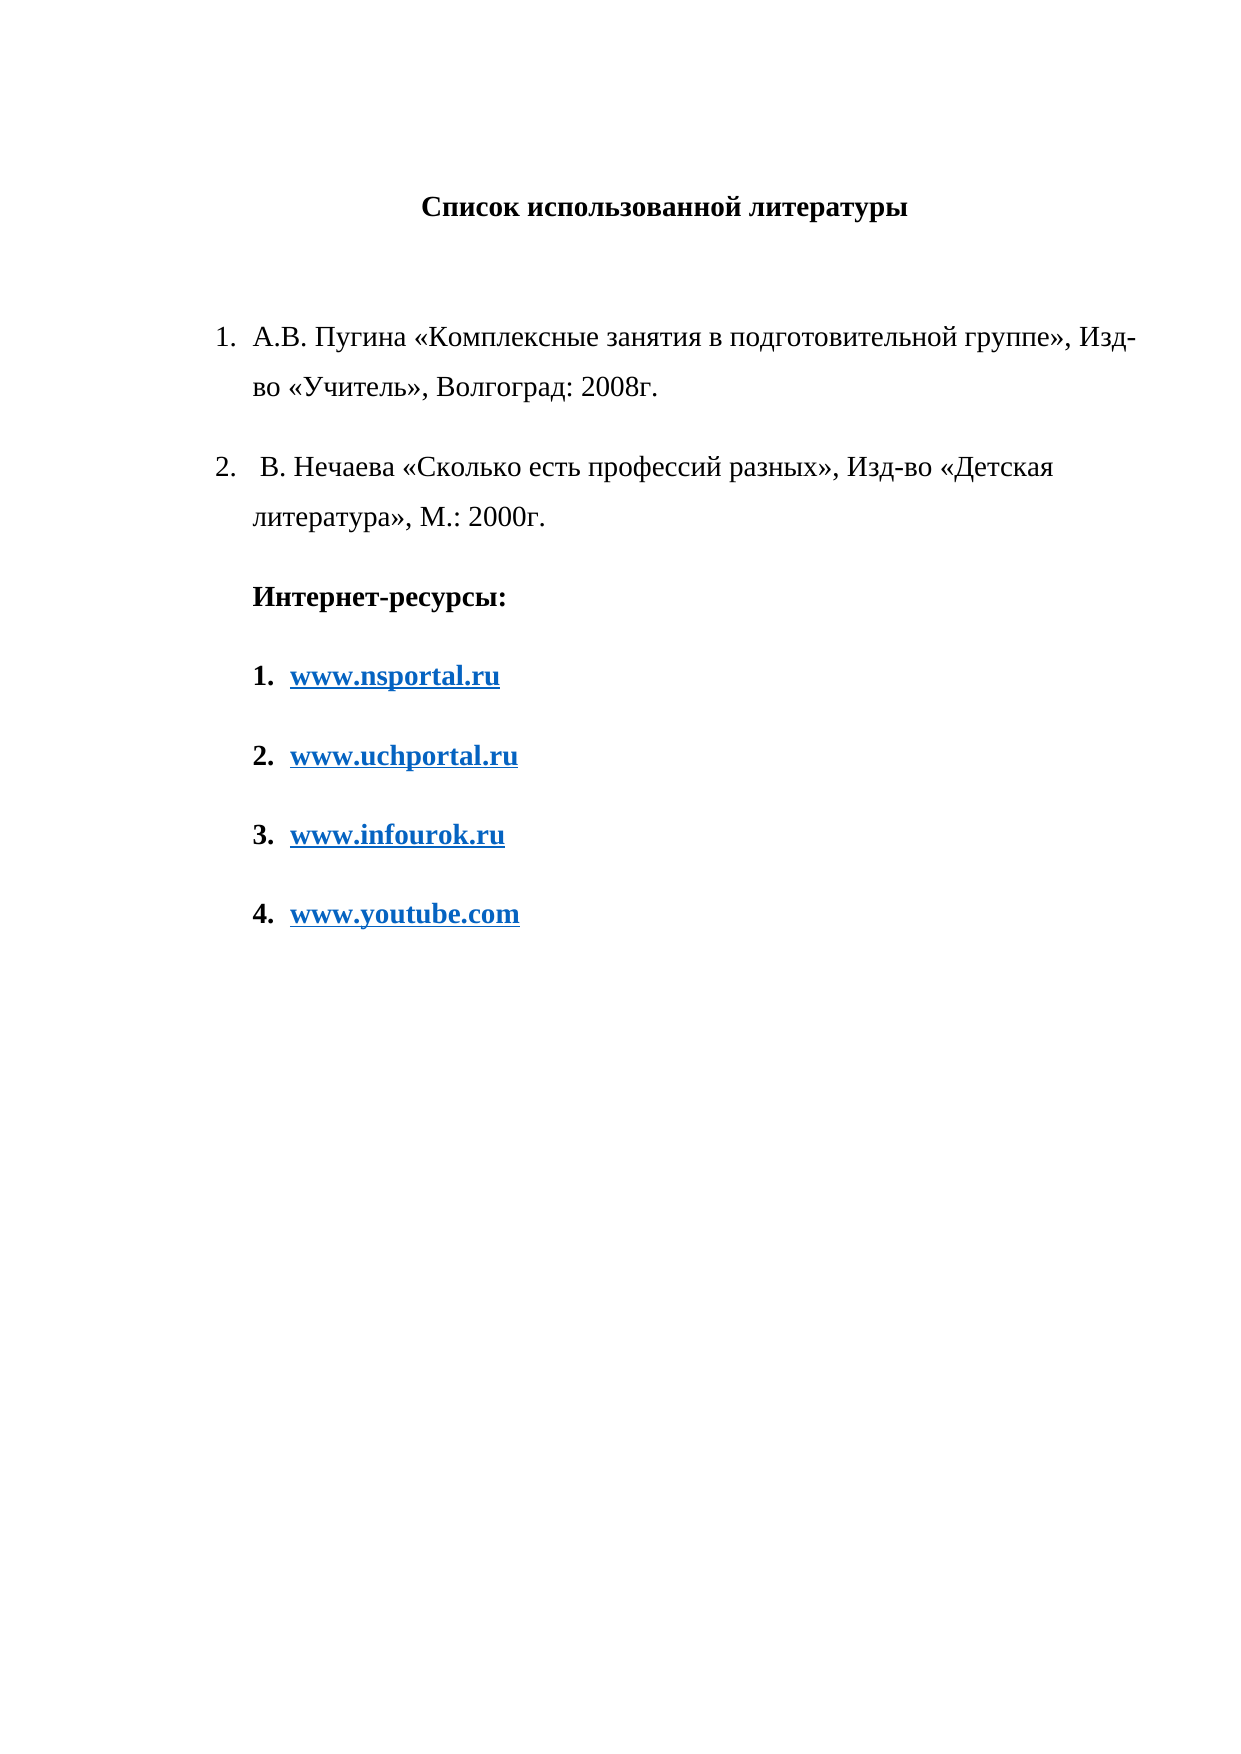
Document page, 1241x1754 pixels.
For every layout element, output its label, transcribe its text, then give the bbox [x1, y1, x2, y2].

list www.youtube.com [252, 897, 1152, 930]
text Интернет-ресурсы: [252, 579, 1152, 612]
list А.В. Пугина «Комплексные занятия в подготовительной группе», Изд-во «Учитель», Волгоград: 2008г. [215, 319, 1152, 403]
list www.nsportal.ru [252, 658, 1152, 692]
list www.infourok.ru [252, 817, 1152, 851]
text Список использованной литературы [177, 189, 1152, 223]
list В. Нечаева «Сколько есть профессий разных», Изд-во «Детская литература», М.: 2000г. [215, 449, 1152, 533]
list www.uchportal.ru [252, 738, 1152, 771]
